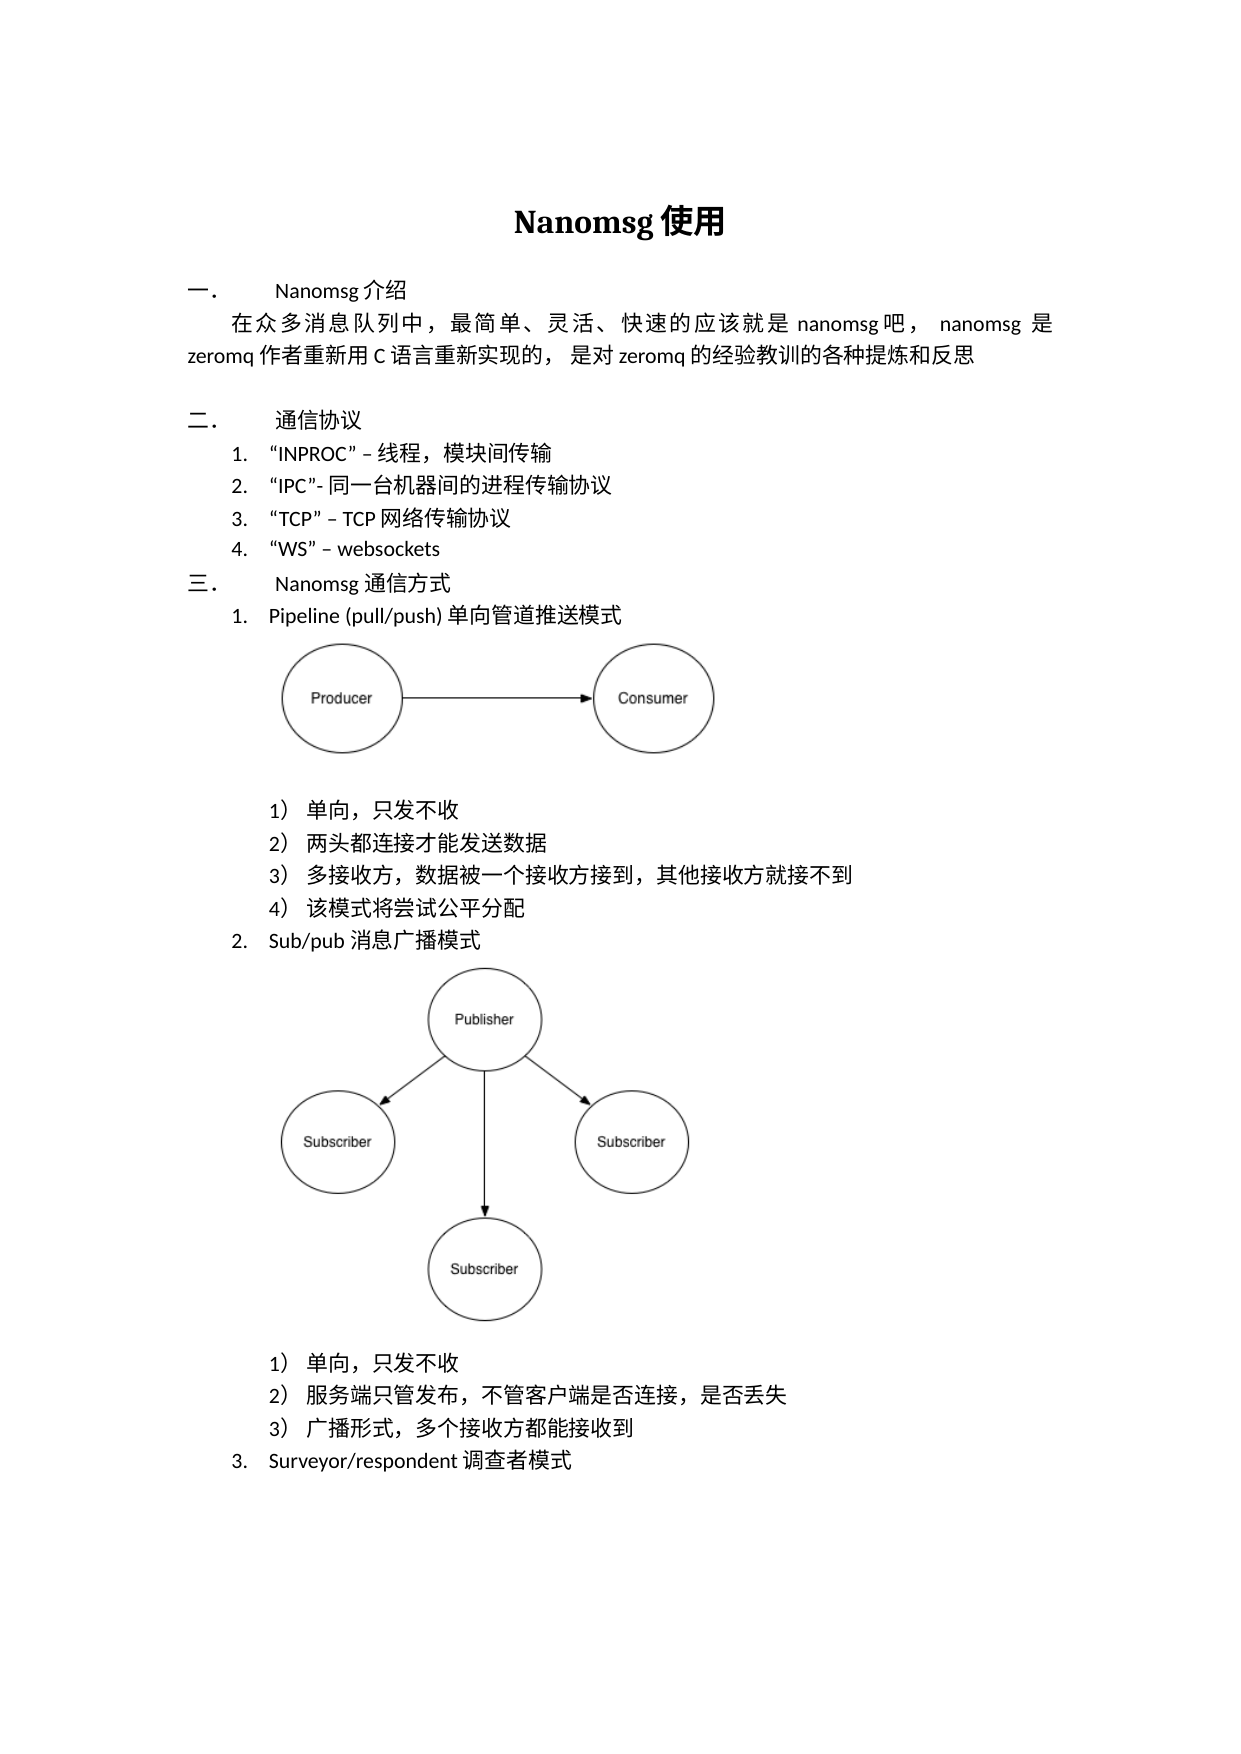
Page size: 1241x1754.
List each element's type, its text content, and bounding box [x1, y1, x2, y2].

list “IPC”- 同一台机器间的进程传输协议 [231, 468, 1053, 500]
list 广播形式，多个接收方都能接收到 [269, 1410, 1053, 1443]
list 单向，只发不收 [269, 793, 1053, 825]
list 服务端只管发布，不管客户端是否连接，是否丢失 [269, 1378, 1053, 1410]
list 多接收方，数据被一个接收方接到，其他接收方就接不到 [269, 858, 1053, 890]
list Nanomsg 通信方式 [187, 565, 1053, 598]
picture [268, 630, 727, 766]
list Nanomsg介绍 [187, 273, 1053, 305]
list “TCP” – TCP网络传输协议 [231, 500, 1053, 533]
list Pipeline (pull/push) 单向管道推送模式 [231, 598, 1053, 630]
text 在众多消息队列中，最简单、灵活、快速的应该就是 nanomsg 吧， nanomsg 是 zeromq 作者重新用 C 语言重新实现的， 是对 zeromq 的经验教训的各种提炼和反思 [187, 305, 1053, 370]
list 该模式将尝试公平分配 [269, 890, 1053, 923]
list 单向，只发不收 [269, 1345, 1053, 1378]
list Sub/pub 消息广播模式 [231, 923, 1053, 955]
list 通信协议 [187, 403, 1053, 435]
list “INPROC” – 线程，模块间传输 [231, 435, 1053, 468]
picture [268, 955, 700, 1333]
list “WS” – websockets [231, 533, 1053, 565]
list Surveyor/respondent调查者模式 [231, 1443, 1053, 1475]
subtitle Nanomsg使用 [187, 187, 1053, 252]
list 两头都连接才能发送数据 [269, 825, 1053, 858]
